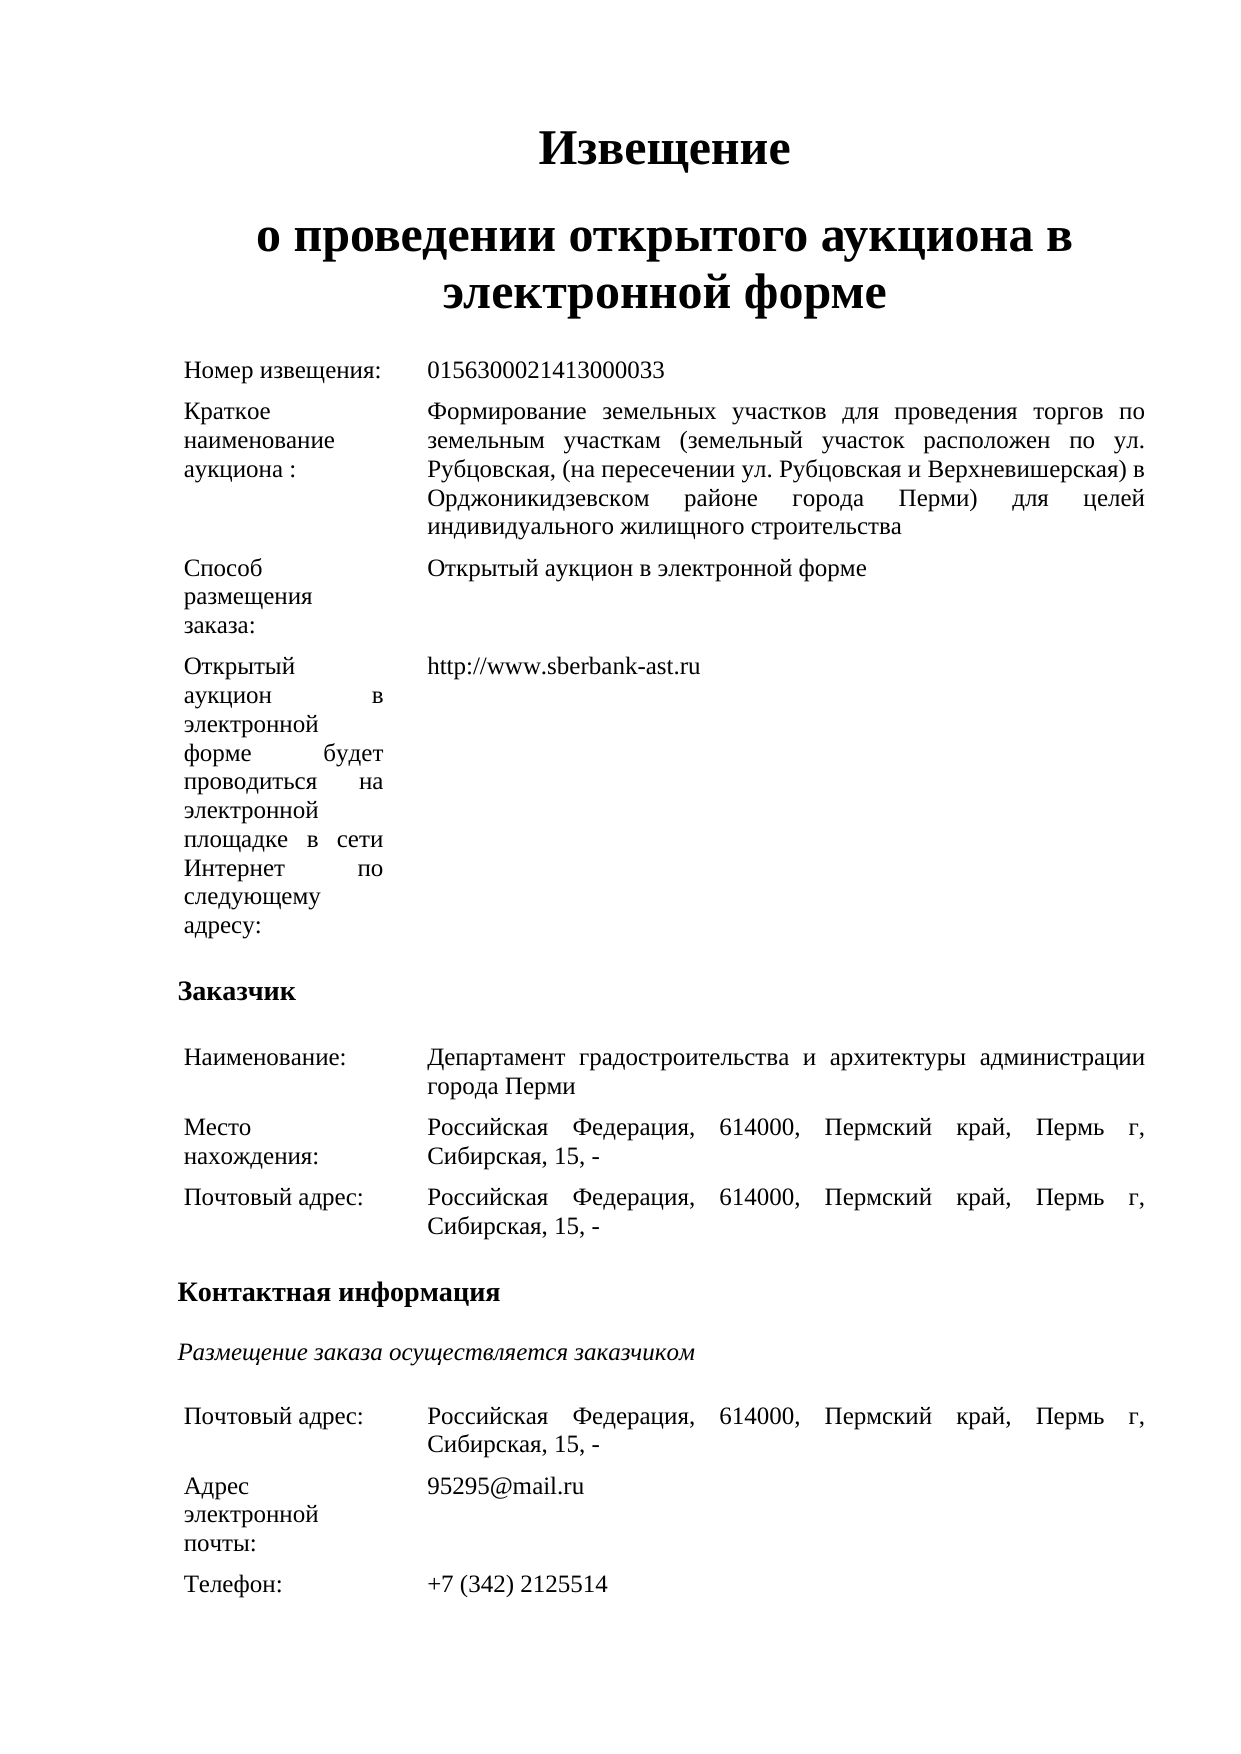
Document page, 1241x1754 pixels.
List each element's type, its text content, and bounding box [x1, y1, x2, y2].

table_cell Открытый аукцион в электронной форме будет проводиться на электронной площадке в сети Интернет по следующему адресу: [177, 645, 421, 945]
text Размещение заказа осуществляется заказчиком [177, 1337, 1152, 1365]
table_cell 95295@mail.ru [421, 1465, 1152, 1563]
table_cell Место нахождения: [177, 1106, 421, 1176]
table_cell Способ размещения заказа: [177, 546, 421, 645]
table_cell Адрес электронной почты: [177, 1465, 421, 1563]
table_header Номер извещения: [177, 349, 421, 390]
table_cell Формирование земельных участков для проведения торгов по земельным участкам (земельный участок расположен по ул. Рубцовская, (на пересечении ул. Рубцовская и Верхневишерская) в Орджоникидзевском районе города Перми) для целей индивидуального жилищного строительства [421, 390, 1152, 546]
table_cell Почтовый адрес: [177, 1176, 421, 1246]
table_header Наименование: [177, 1036, 421, 1106]
text Извещение [177, 118, 1152, 176]
table_cell Российская Федерация, 614000, Пермский край, Пермь г, Сибирская, 15, - [421, 1106, 1152, 1176]
table_cell http://www.sberbank-ast.ru [421, 645, 1152, 945]
table_header Департамент градостроительства и архитектуры администрации города Перми [421, 1036, 1152, 1106]
table_cell Телефон: [177, 1563, 421, 1604]
table_cell +7 (342) 2125514 [421, 1563, 1152, 1604]
text Заказчик [177, 974, 1152, 1007]
table_cell Открытый аукцион в электронной форме [421, 546, 1152, 645]
table_header 0156300021413000033 [421, 349, 1152, 390]
table_cell Краткое наименование аукциона : [177, 390, 421, 546]
text о проведении открытого аукциона в электронной форме [177, 205, 1152, 320]
text Контактная информация [177, 1275, 1152, 1307]
table_header Почтовый адрес: [177, 1395, 421, 1464]
table_cell Российская Федерация, 614000, Пермский край, Пермь г, Сибирская, 15, - [421, 1176, 1152, 1246]
table_header Российская Федерация, 614000, Пермский край, Пермь г, Сибирская, 15, - [421, 1395, 1152, 1464]
